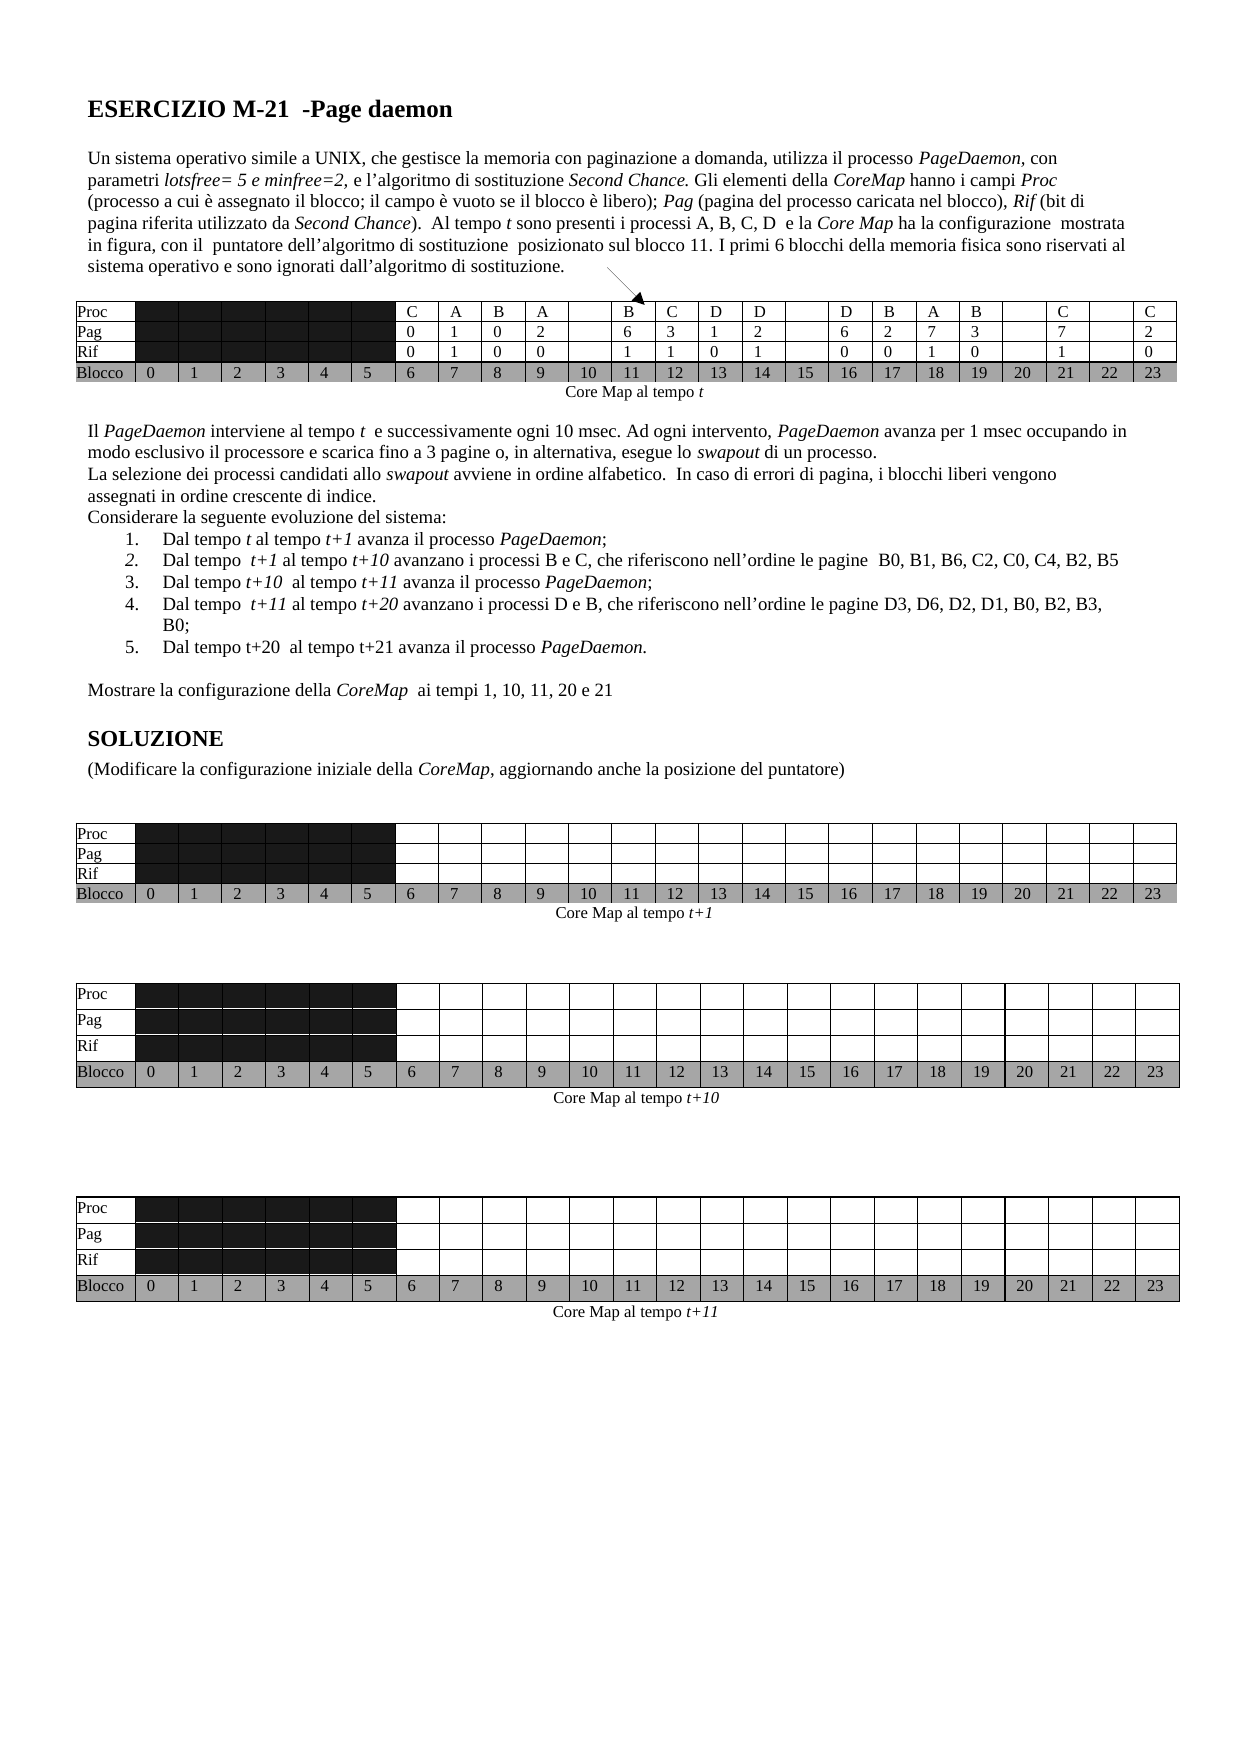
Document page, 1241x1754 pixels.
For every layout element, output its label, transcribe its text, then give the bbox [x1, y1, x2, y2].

table_cell [1003, 864, 1046, 883]
table_cell [483, 1036, 526, 1061]
table_cell [1006, 1036, 1048, 1061]
table_header [179, 824, 221, 843]
table_cell [1093, 1250, 1135, 1274]
table_cell [657, 1198, 700, 1222]
text ESERCIZIO M-21 -Page daemon [87, 94, 1113, 123]
table_cell Rif [77, 1036, 135, 1061]
table_header A [917, 302, 959, 321]
table_cell Pag [77, 844, 135, 863]
table_cell 1 [439, 342, 481, 361]
table_cell [1047, 844, 1089, 863]
table_cell [222, 342, 265, 361]
table_cell 14 [743, 884, 785, 903]
table_cell [873, 864, 916, 883]
table_cell [136, 1010, 178, 1034]
table_cell 3 [656, 322, 698, 341]
table_cell [179, 1010, 222, 1034]
table_cell [1003, 322, 1046, 341]
table_cell [917, 844, 959, 863]
table_cell 7 [439, 363, 481, 382]
table_cell 16 [831, 1276, 874, 1301]
table_header [786, 824, 828, 843]
table_cell [701, 1198, 743, 1222]
table_header [786, 302, 828, 321]
table_cell [829, 864, 872, 883]
table_cell 19 [962, 1062, 1004, 1087]
table_cell [570, 1036, 613, 1061]
table_header [743, 824, 785, 843]
table_header [1090, 824, 1133, 843]
table_cell [222, 844, 265, 863]
table_header [875, 984, 917, 1008]
table_cell [875, 1198, 917, 1222]
table_cell 16 [829, 884, 872, 903]
table_cell Pag [77, 1010, 135, 1034]
table_cell [527, 1224, 569, 1248]
table_cell 6 [396, 363, 438, 382]
table_header [309, 302, 351, 321]
table_header [1093, 984, 1135, 1008]
table_cell 7 [440, 1062, 482, 1087]
table_cell 4 [309, 884, 351, 903]
table_cell 3 [266, 363, 308, 382]
table_header [829, 824, 872, 843]
table_header D [699, 302, 742, 321]
table_cell 0 [396, 342, 438, 361]
table_cell Blocco [77, 1276, 135, 1301]
table_cell [440, 1036, 482, 1061]
table_header [222, 302, 265, 321]
table_cell [397, 1224, 439, 1248]
table_cell [310, 1198, 352, 1222]
table_cell [136, 1198, 178, 1222]
table_cell [875, 1036, 917, 1061]
table_cell [786, 864, 828, 883]
table_cell 1 [743, 342, 785, 361]
table_cell 22 [1093, 1276, 1135, 1301]
table_cell 22 [1090, 363, 1133, 382]
table_cell [614, 1224, 656, 1248]
table_cell [222, 322, 265, 341]
table_cell 0 [829, 342, 872, 361]
table_cell [352, 844, 395, 863]
table_cell [1093, 1010, 1135, 1034]
table_cell [962, 1010, 1004, 1034]
table_cell 8 [482, 363, 525, 382]
table_cell 2 [223, 1276, 265, 1301]
table_cell [960, 844, 1002, 863]
table_cell [309, 342, 351, 361]
table_cell 0 [136, 884, 178, 903]
table_header [266, 824, 308, 843]
table_cell [744, 1250, 787, 1274]
table_header [397, 984, 439, 1008]
table_cell [136, 1036, 178, 1061]
table_cell Core Map al tempo t+10 [76, 1088, 1180, 1196]
list Dal tempo t+11 al tempo t+20 avanzano i processi D e B, che riferiscono nell’ordine le pagine D3, D6, D2, D1, B0, B2, B3, B0; [125, 592, 1128, 636]
table_cell [1093, 1036, 1135, 1061]
table_cell [266, 1010, 309, 1034]
table_cell [223, 1224, 265, 1248]
table_cell 15 [788, 1062, 830, 1087]
table_cell [744, 1010, 787, 1034]
table_header A [526, 302, 568, 321]
table_cell [397, 1198, 439, 1222]
table_cell [527, 1250, 569, 1274]
table_cell 16 [831, 1062, 874, 1087]
table_cell [917, 864, 959, 883]
table_cell 13 [699, 884, 742, 903]
table_cell [266, 1224, 309, 1248]
table_cell [875, 1010, 917, 1034]
table_cell 7 [440, 1276, 482, 1301]
table_cell 2 [1134, 322, 1176, 341]
table_header [918, 984, 961, 1008]
table_cell [614, 1036, 656, 1061]
table_cell [786, 342, 828, 361]
table_cell 7 [917, 322, 959, 341]
table_cell [569, 844, 611, 863]
table_cell [570, 1250, 613, 1274]
table_cell 1 [179, 1062, 222, 1087]
table_cell 1 [656, 342, 698, 361]
table_header [569, 824, 611, 843]
table_cell [612, 864, 655, 883]
table_cell [483, 1010, 526, 1034]
table_cell [352, 342, 395, 361]
table_header [1090, 302, 1133, 321]
table_cell 1 [699, 322, 742, 341]
table_header [1003, 824, 1046, 843]
table_cell [1136, 1036, 1179, 1061]
table_cell [310, 1036, 352, 1061]
table_cell [136, 322, 178, 341]
table_cell [222, 864, 265, 883]
table_cell 11 [614, 1276, 656, 1301]
table_cell 19 [962, 1276, 1004, 1301]
table_cell [656, 864, 698, 883]
table_cell 21 [1047, 884, 1089, 903]
table_cell [266, 322, 308, 341]
table_cell [788, 1036, 830, 1061]
table_header [353, 984, 396, 1008]
table_header [136, 984, 178, 1008]
table_cell Rif [77, 342, 135, 361]
table_cell 3 [266, 884, 308, 903]
table_cell [1049, 1036, 1092, 1061]
table_header [1003, 302, 1046, 321]
table_cell 7 [1047, 322, 1089, 341]
table_cell 9 [526, 884, 568, 903]
table_cell [483, 1250, 526, 1274]
table_cell 6 [396, 884, 438, 903]
table_cell [962, 1036, 1004, 1061]
table_header Proc [77, 302, 135, 321]
table_header [309, 824, 351, 843]
table_header [917, 824, 959, 843]
table_cell [397, 1010, 439, 1034]
table_cell 10 [570, 1276, 613, 1301]
table_cell 17 [873, 884, 916, 903]
table_cell 14 [743, 363, 785, 382]
table_cell [831, 1198, 874, 1222]
table_cell [788, 1010, 830, 1034]
table_cell 9 [527, 1276, 569, 1301]
table_cell [353, 1224, 396, 1248]
table_cell 1 [917, 342, 959, 361]
table_cell 12 [656, 363, 698, 382]
table_cell [960, 864, 1002, 883]
table_cell 12 [657, 1276, 700, 1301]
table_cell [918, 1198, 961, 1222]
table_cell 20 [1003, 363, 1046, 382]
table_cell Rif [77, 1250, 135, 1274]
table_cell 2 [743, 322, 785, 341]
table_cell 11 [612, 884, 655, 903]
table_cell 0 [1134, 342, 1176, 361]
table_cell 13 [701, 1062, 743, 1087]
table_header C [396, 302, 438, 321]
table_cell [786, 844, 828, 863]
table_cell 22 [1090, 884, 1133, 903]
table_cell 23 [1134, 363, 1177, 382]
table_cell 6 [397, 1062, 439, 1087]
table_cell [397, 1250, 439, 1274]
table_cell [223, 1010, 265, 1034]
table_header [222, 824, 265, 843]
table_cell [614, 1250, 656, 1274]
table_cell 5 [352, 884, 395, 903]
table_cell 5 [352, 363, 395, 382]
text La selezione dei processi candidati allo swapout avviene in ordine alfabetico. In caso di errori di pagina, i blocchi liberi vengono assegnati in ordine crescente di indice. [87, 463, 1128, 506]
table_cell [310, 1250, 352, 1274]
table_cell 13 [699, 363, 742, 382]
table_header [1047, 824, 1089, 843]
table_cell 17 [873, 363, 916, 382]
table_cell [829, 844, 872, 863]
table_cell [1006, 1224, 1048, 1248]
table_cell 1 [179, 884, 221, 903]
table_header Proc [77, 824, 135, 843]
table_cell Pag [77, 322, 135, 341]
table_cell 5 [353, 1062, 396, 1087]
table_header [788, 984, 830, 1008]
table_header [352, 302, 395, 321]
table_cell 22 [1093, 1062, 1135, 1087]
table_header D [829, 302, 872, 321]
table_cell [743, 844, 785, 863]
table_cell 21 [1049, 1062, 1092, 1087]
table_cell [569, 342, 611, 361]
table_header [266, 984, 309, 1008]
table_cell 6 [397, 1276, 439, 1301]
table_cell [352, 864, 395, 883]
table_cell 20 [1006, 1276, 1048, 1301]
table_cell 15 [786, 363, 828, 382]
table_cell [440, 1224, 482, 1248]
table_cell [831, 1224, 874, 1248]
table_cell [744, 1224, 787, 1248]
table_cell [1049, 1250, 1092, 1274]
table_cell [788, 1224, 830, 1248]
table_cell [1006, 1250, 1048, 1274]
text (Modificare la configurazione iniziale della CoreMap, aggiornando anche la posizione del puntatore) [87, 758, 1128, 779]
table_cell 20 [1003, 884, 1046, 903]
table_cell 0 [526, 342, 568, 361]
text Un sistema operativo simile a UNIX, che gestisce la memoria con paginazione a domanda, utilizza il processo PageDaemon, con parametri lotsfree= 5 e minfree=2, e l’algoritmo di sostituzione Second Chance. Gli elementi della CoreMap hanno i campi Proc (processo a cui è assegnato il blocco; il campo è vuoto se il blocco è libero); Pag (pagina del processo caricata nel blocco), Rif (bit di pagina riferita utilizzato da Second Chance). Al tempo t sono presenti i processi A, B, C, D e la Core Map ha la configurazione mostrata in figura, con il puntatore dell’algoritmo di sostituzione posizionato sul blocco 11. I primi 6 blocchi della memoria fisica sono riservati al sistema operativo e sono ignorati dall’algoritmo di sostituzione. [87, 147, 1128, 277]
table_cell [875, 1250, 917, 1274]
table_cell [526, 864, 568, 883]
table_cell [657, 1224, 700, 1248]
table_cell 2 [873, 322, 916, 341]
table_header [482, 824, 525, 843]
table_cell 14 [744, 1276, 787, 1301]
table_cell 11 [614, 1062, 656, 1087]
table_header [1136, 984, 1179, 1008]
table_cell 2 [222, 884, 265, 903]
table_cell 4 [309, 363, 351, 382]
table_cell 18 [918, 1276, 961, 1301]
table_cell [440, 1010, 482, 1034]
table_cell [1047, 864, 1089, 883]
table_cell [266, 1198, 309, 1222]
table_header [962, 984, 1004, 1008]
table_cell [962, 1198, 1004, 1222]
table_header [657, 984, 700, 1008]
table_header [570, 984, 613, 1008]
table_header [527, 984, 569, 1008]
table_cell [699, 844, 742, 863]
table_cell 23 [1134, 884, 1177, 903]
table_cell 0 [136, 1062, 178, 1087]
table_cell Blocco [76, 363, 135, 382]
table_header [1006, 984, 1048, 1008]
table_cell [266, 864, 308, 883]
table_cell [701, 1250, 743, 1274]
table_cell [614, 1010, 656, 1034]
table_cell 6 [612, 322, 655, 341]
table_cell 14 [744, 1062, 787, 1087]
table_cell [657, 1036, 700, 1061]
table_cell [569, 322, 611, 341]
table_cell 10 [569, 363, 611, 382]
table_cell [918, 1036, 961, 1061]
table_header [701, 984, 743, 1008]
table_cell [439, 844, 481, 863]
table_cell 15 [786, 884, 828, 903]
table_cell 1 [1047, 342, 1089, 361]
table_cell 13 [701, 1276, 743, 1301]
text Mostrare la configurazione della CoreMap ai tempi 1, 10, 11, 20 e 21 [87, 679, 1128, 700]
table_cell 10 [570, 1062, 613, 1087]
table_cell [701, 1036, 743, 1061]
table_header Proc [77, 984, 135, 1008]
table_cell 20 [1006, 1062, 1048, 1087]
table_cell 7 [439, 884, 481, 903]
table_header [310, 984, 352, 1008]
table_cell [440, 1198, 482, 1222]
table_header A [439, 302, 481, 321]
table_cell 8 [482, 884, 525, 903]
table_cell 18 [918, 1062, 961, 1087]
table_header [612, 824, 655, 843]
table_cell [353, 1250, 396, 1274]
table_cell [353, 1036, 396, 1061]
table_cell [657, 1250, 700, 1274]
table_cell 8 [483, 1276, 526, 1301]
table_cell [483, 1198, 526, 1222]
table_cell Blocco [76, 884, 135, 903]
table_cell [569, 864, 611, 883]
table_cell [1093, 1198, 1135, 1222]
table_cell [918, 1224, 961, 1248]
table_cell [918, 1010, 961, 1034]
table_cell Pag [77, 1224, 135, 1248]
table_cell [179, 844, 221, 863]
table_cell [875, 1224, 917, 1248]
table_cell [612, 844, 655, 863]
table_cell [223, 1198, 265, 1222]
table_cell [1136, 1250, 1179, 1274]
table_cell [526, 844, 568, 863]
table_cell 19 [960, 363, 1002, 382]
table_cell [527, 1198, 569, 1222]
table_cell [701, 1224, 743, 1248]
table_cell 21 [1049, 1276, 1092, 1301]
table_cell 21 [1047, 363, 1089, 382]
table_cell [1003, 844, 1046, 863]
table_header [352, 824, 395, 843]
table_cell [136, 864, 178, 883]
table_header [831, 984, 874, 1008]
table_cell [179, 864, 221, 883]
table_cell [136, 1250, 178, 1274]
table_cell [266, 1036, 309, 1061]
table_cell [788, 1250, 830, 1274]
table_cell 0 [136, 1276, 178, 1301]
table_cell 16 [829, 363, 872, 382]
table_cell 12 [657, 1062, 700, 1087]
table_cell [396, 844, 438, 863]
table_cell [1090, 864, 1133, 883]
table_cell [309, 864, 351, 883]
table_cell Core Map al tempo t+1 [76, 903, 1177, 961]
table_cell [179, 342, 221, 361]
text Considerare la seguente evoluzione del sistema: [87, 506, 1128, 528]
table_header [1134, 824, 1176, 843]
text Il PageDaemon interviene al tempo t e successivamente ogni 10 msec. Ad ogni intervento, PageDaemon avanza per 1 msec occupando in modo esclusivo il processore e scarica fino a 3 pagine o, in alternativa, esegue lo swapout di un processo. [87, 420, 1128, 463]
table_cell [657, 1010, 700, 1034]
table_cell [136, 342, 178, 361]
table_cell 0 [396, 322, 438, 341]
table_cell 0 [482, 342, 525, 361]
table_cell [1134, 864, 1176, 883]
table_cell 23 [1136, 1276, 1179, 1301]
table_cell 15 [788, 1276, 830, 1301]
table_cell [1049, 1224, 1092, 1248]
table_header [136, 824, 178, 843]
table_cell [223, 1036, 265, 1061]
table_cell [440, 1250, 482, 1274]
table_header [483, 984, 526, 1008]
table_cell [1136, 1010, 1179, 1034]
table_cell 1 [439, 322, 481, 341]
table_cell [179, 1198, 222, 1222]
table_cell [179, 1250, 222, 1274]
table_cell 9 [527, 1062, 569, 1087]
list Dal tempo t al tempo t+1 avanza il processo PageDaemon; [125, 528, 1128, 549]
table_cell [744, 1198, 787, 1222]
table_cell 8 [483, 1062, 526, 1087]
table_cell 18 [917, 884, 959, 903]
table_cell 3 [266, 1062, 309, 1087]
table_header [439, 824, 481, 843]
table_header [699, 824, 742, 843]
table_cell 3 [266, 1276, 309, 1301]
table_header [440, 984, 482, 1008]
table_cell [527, 1036, 569, 1061]
table_cell [1006, 1010, 1048, 1034]
table_cell [1134, 844, 1176, 863]
table_cell [1090, 322, 1133, 341]
table_cell 0 [960, 342, 1002, 361]
table_cell 6 [829, 322, 872, 341]
table_cell Core Map al tempo t [76, 382, 1177, 401]
table_header [614, 984, 656, 1008]
table_header C [1047, 302, 1089, 321]
table_cell 12 [656, 884, 698, 903]
table_cell [397, 1036, 439, 1061]
table_cell [309, 322, 351, 341]
table_cell [701, 1010, 743, 1034]
table_header [179, 984, 222, 1008]
table_cell Core Map al tempo t+11 [76, 1302, 1179, 1340]
table_cell [179, 322, 221, 341]
table_cell [656, 844, 698, 863]
table_cell [570, 1198, 613, 1222]
table_cell 0 [699, 342, 742, 361]
table_header D [743, 302, 785, 321]
table_header [526, 824, 568, 843]
list Dal tempo t+1 al tempo t+10 avanzano i processi B e C, che riferiscono nell’ordine le pagine B0, B1, B6, C2, C0, C4, B2, B5 [125, 549, 1128, 571]
table_cell [962, 1224, 1004, 1248]
table_cell [223, 1250, 265, 1274]
table_cell [310, 1010, 352, 1034]
table_cell [831, 1010, 874, 1034]
table_cell Blocco [77, 1062, 135, 1087]
table_cell 18 [917, 363, 959, 382]
table_cell Proc [77, 1198, 135, 1222]
table_cell [1006, 1198, 1048, 1222]
table_cell 1 [612, 342, 655, 361]
table_cell [1090, 342, 1133, 361]
table_cell [786, 322, 828, 341]
table_cell [1049, 1010, 1092, 1034]
table_cell [699, 864, 742, 883]
table_header B [612, 302, 655, 321]
table_cell [396, 864, 438, 883]
table_cell [1090, 844, 1133, 863]
subtitle SOLUZIONE [87, 725, 1113, 752]
table_cell 2 [223, 1062, 265, 1087]
table_cell 4 [310, 1062, 352, 1087]
table_cell [1136, 1198, 1179, 1222]
table_cell [309, 844, 351, 863]
table_cell [788, 1198, 830, 1222]
table_cell [527, 1010, 569, 1034]
table_cell 0 [482, 322, 525, 341]
table_cell [179, 1036, 222, 1061]
table_header [960, 824, 1002, 843]
table_cell 11 [612, 363, 655, 382]
table_header [1049, 984, 1092, 1008]
table_header B [482, 302, 525, 321]
table_cell 2 [526, 322, 568, 341]
table_cell Rif [77, 864, 135, 883]
table_cell 2 [222, 363, 265, 382]
table_cell [482, 844, 525, 863]
table_header [223, 984, 265, 1008]
table_cell [873, 844, 916, 863]
table_cell [179, 1224, 222, 1248]
table_cell [570, 1224, 613, 1248]
table_cell [136, 844, 178, 863]
table_cell [1049, 1198, 1092, 1222]
table_cell 0 [136, 363, 178, 382]
table_cell [1093, 1224, 1135, 1248]
table_header B [873, 302, 916, 321]
table_header C [656, 302, 698, 321]
table_cell 17 [875, 1276, 917, 1301]
table_cell [266, 844, 308, 863]
table_cell [136, 1224, 178, 1248]
table_header [744, 984, 787, 1008]
table_header [179, 302, 221, 321]
list Dal tempo t+10 al tempo t+11 avanza il processo PageDaemon; [125, 571, 1128, 592]
table_cell 17 [875, 1062, 917, 1087]
table_cell [831, 1250, 874, 1274]
table_cell [962, 1250, 1004, 1274]
table_header [873, 824, 916, 843]
table_cell [614, 1198, 656, 1222]
table_cell [482, 864, 525, 883]
table_cell [1136, 1224, 1179, 1248]
table_cell [831, 1036, 874, 1061]
table_header [396, 824, 438, 843]
table_cell [439, 864, 481, 883]
table_cell [352, 322, 395, 341]
table_cell 5 [353, 1276, 396, 1301]
table_cell [570, 1010, 613, 1034]
table_header [136, 302, 178, 321]
table_cell [1003, 342, 1046, 361]
table_header [656, 824, 698, 843]
table_cell [310, 1224, 352, 1248]
table_cell [266, 342, 308, 361]
table_header B [960, 302, 1002, 321]
table_cell 4 [310, 1276, 352, 1301]
table_cell 23 [1136, 1062, 1179, 1087]
table_cell [266, 1250, 309, 1274]
table_cell 1 [179, 363, 221, 382]
table_cell 1 [179, 1276, 222, 1301]
table_cell [483, 1224, 526, 1248]
table_cell [918, 1250, 961, 1274]
list Dal tempo t+20 al tempo t+21 avanza il processo PageDaemon. [125, 636, 1128, 657]
table_cell [743, 864, 785, 883]
table_header [266, 302, 308, 321]
table_cell 10 [569, 884, 611, 903]
table_cell 19 [960, 884, 1002, 903]
table_cell 0 [873, 342, 916, 361]
table_header [569, 302, 611, 321]
table_cell [744, 1036, 787, 1061]
table_cell 3 [960, 322, 1002, 341]
table_header C [1134, 302, 1176, 321]
table_cell 9 [526, 363, 568, 382]
table_cell [353, 1010, 396, 1034]
table_cell [353, 1198, 396, 1222]
